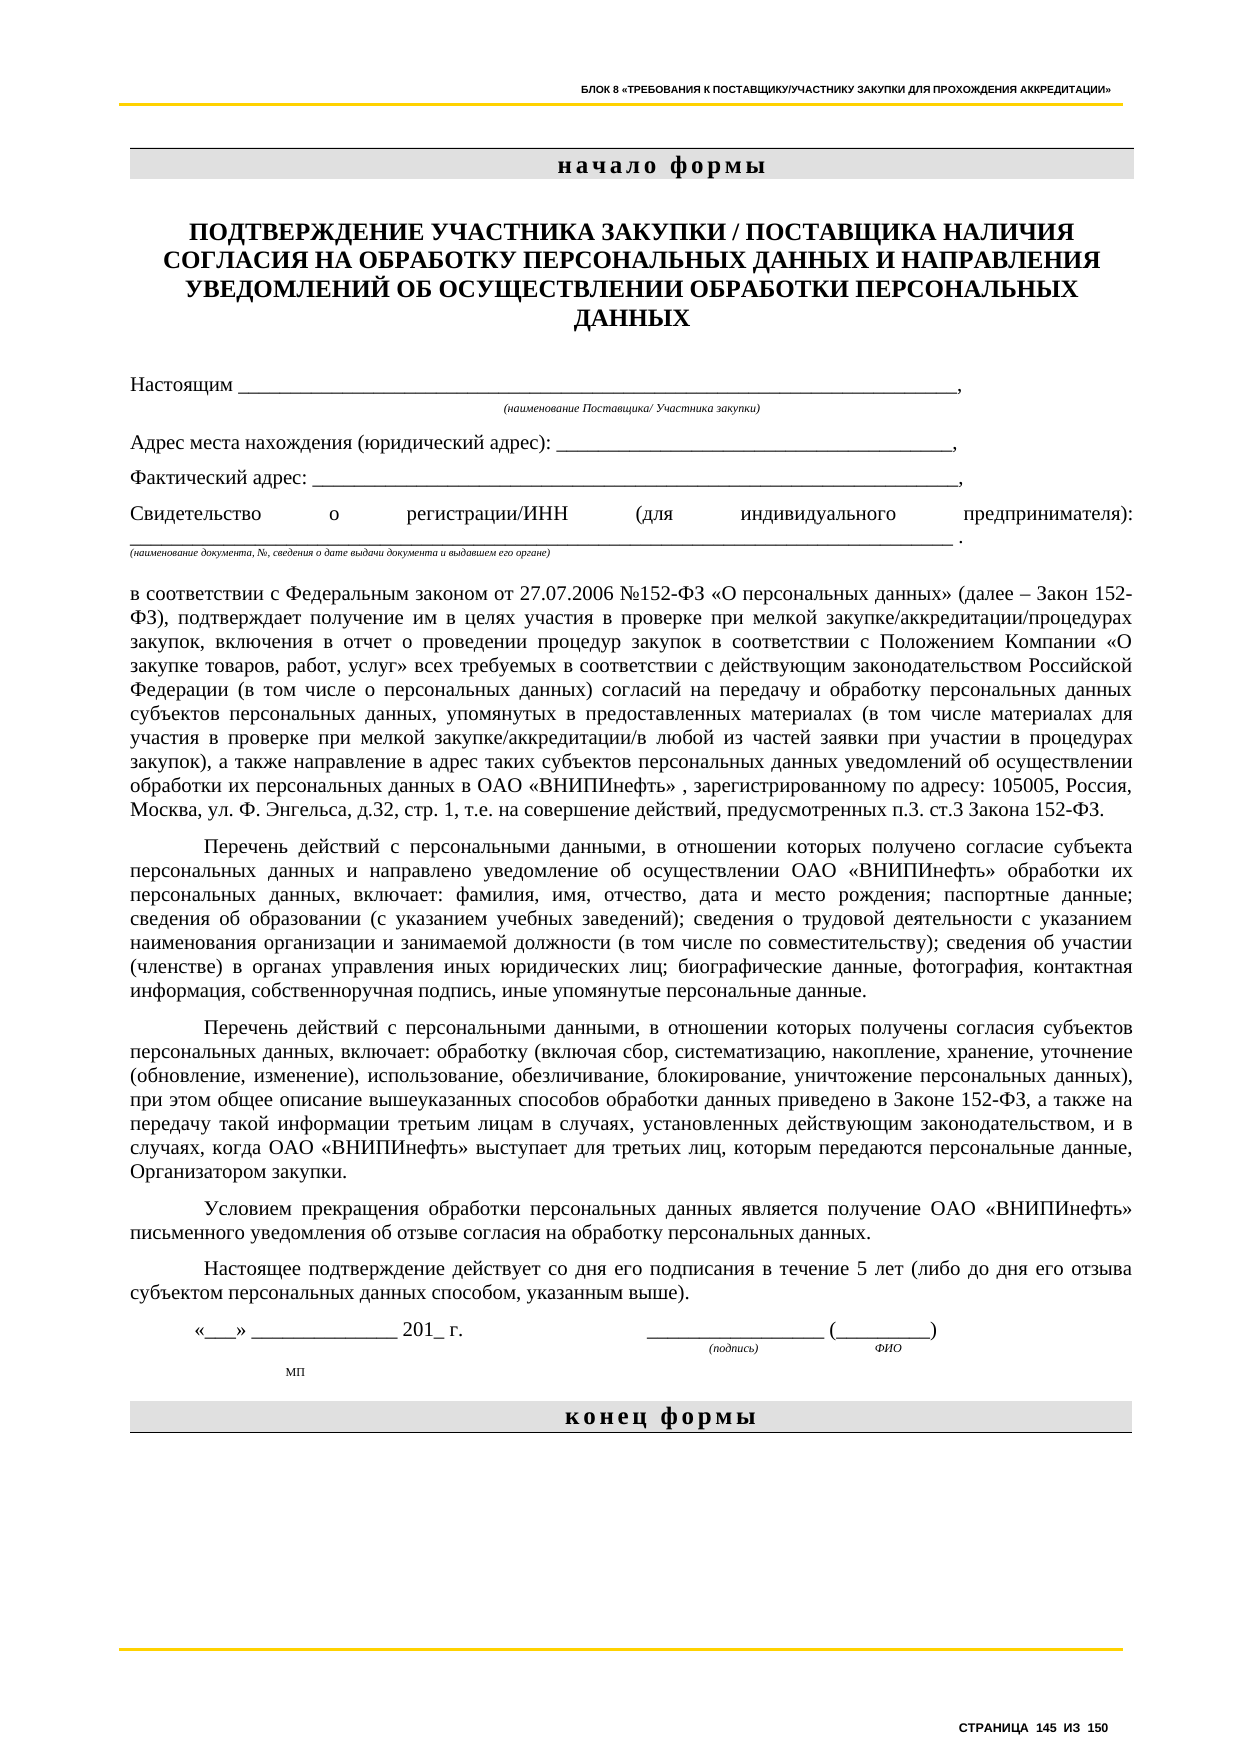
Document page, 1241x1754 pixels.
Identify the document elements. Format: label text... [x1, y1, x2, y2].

text (подпись) ФИО [647, 1341, 1134, 1365]
text начало формы [130, 149, 1134, 179]
text Настоящее подтверждение действует со дня его подписания в течение 5 лет (либо до дня его отзыва субъектом персональных данных способом, указанным выше). [130, 1256, 1134, 1304]
text Перечень действий с персональными данными, в отношении которых получено согласие субъекта персональных данных и направлено уведомление об осуществлении ОАО «ВНИПИнефть» обработки их персональных данных, включает: фамилия, имя, отчество, дата и место рождения; паспортные данные; сведения об образовании (с указанием учебных заведений); сведения о трудовой деятельности с указанием наименования организации и занимаемой должности (в том числе по совместительству); сведения об участии (членстве) в органах управления иных юридических лиц; биографические данные, фотография, контактная информация, собственноручная подпись, иные упомянутые персональные данные. [130, 834, 1134, 1002]
text Свидетельство о регистрации/ИНН (для индивидуального предпринимателя): _______________________________________________________________________________ . [130, 502, 1134, 548]
text (наименование Поставщика/ Участника закупки) [130, 402, 1134, 425]
text (наименование документа, №, сведения о дате выдачи документа и выдавшем его органе) [130, 548, 1134, 568]
text Фактический адрес: ______________________________________________________________, [130, 467, 1134, 489]
text в соответствии с Федеральным законом от 27.07.2006 №152-ФЗ «О персональных данных» (далее – Закон 152-ФЗ), подтверждает получение им в целях участия в проверке при мелкой закупке/аккредитации/процедурах закупок, включения в отчет о проведении процедур закупок в соответствии с Положением Компании «О закупке товаров, работ, услуг» всех требуемых в соответствии с действующим законодательством Российской Федерации (в том числе о персональных данных) согласий на передачу и обработку персональных данных субъектов персональных данных, упомянутых в предоставленных материалах (в том числе материалах для участия в проверке при мелкой закупке/аккредитации/в любой из частей заявки при участии в процедурах закупок), а также направление в адрес таких субъектов персональных данных уведомлений об осуществлении обработки их персональных данных в ОАО «ВНИПИнефть» , зарегистрированному по адресу: 105005, Россия, Москва, ул. Ф. Энгельса, д.32, стр. 1, т.е. на совершение действий, предусмотренных п.3. ст.3 Закона 152-ФЗ. [130, 581, 1134, 821]
text «___» ______________ 201_ г. _________________ (_________) [130, 1317, 1134, 1341]
text Условием прекращения обработки персональных данных является получение ОАО «ВНИПИнефть» письменного уведомления об отзыве согласия на обработку персональных данных. [130, 1196, 1134, 1244]
text конец формы [130, 1401, 1132, 1432]
text Подтверждение УЧАСТНИКА ЗАКУПКИ / ПОСТАВЩИКА НАЛИЧИЯ СОГЛАСИЯ НА ОБРАБОТКУ ПЕРСОНАЛЬНЫХ ДАННЫХ И НАПРАВЛЕНИЯ УВЕДОМЛЕНИЙ ОБ ОСУЩЕСТВЛЕНИИ ОБРАБОТКИ ПЕРСОНАЛЬНЫХ ДАННЫХ [130, 217, 1134, 332]
text Настоящим _____________________________________________________________________, [130, 373, 1134, 396]
text Адрес места нахождения (юридический адрес): ______________________________________, [130, 431, 1134, 454]
text Перечень действий с персональными данными, в отношении которых получены согласия субъектов персональных данных, включает: обработку (включая сбор, систематизацию, накопление, хранение, уточнение (обновление, изменение), использование, обезличивание, блокирование, уничтожение персональных данных), при этом общее описание вышеуказанных способов обработки данных приведено в Законе 152-ФЗ, а также на передачу такой информации третьим лицам в случаях, установленных действующим законодательством, и в случаях, когда ОАО «ВНИПИнефть» выступает для третьих лиц, которым передаются персональные данные, Организатором закупки. [130, 1014, 1134, 1183]
text МП [130, 1365, 1134, 1389]
